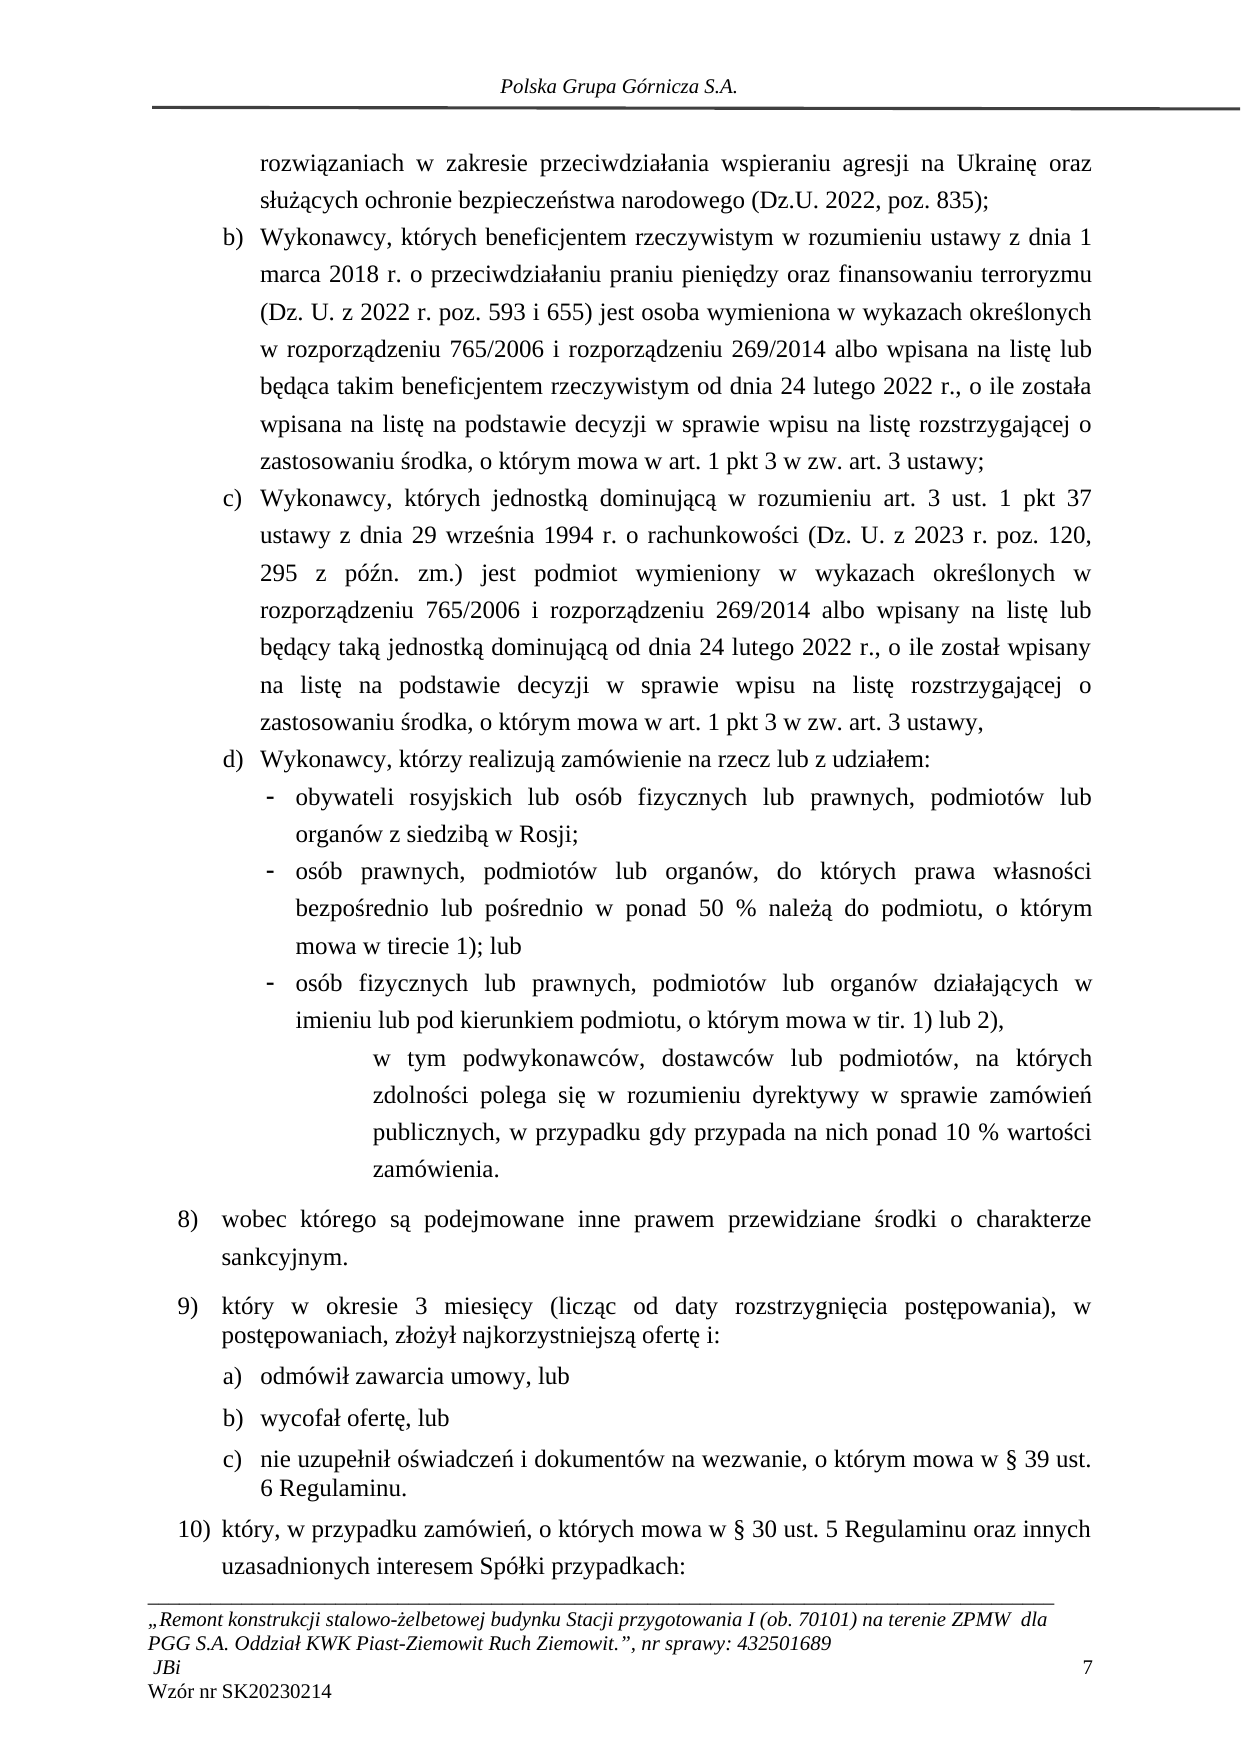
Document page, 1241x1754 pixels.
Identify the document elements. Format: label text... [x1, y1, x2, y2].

list wobec którego są podejmowane inne prawem przewidziane środki o charakterze sankcyjnym. [177, 1204, 1093, 1270]
list osób prawnych, podmiotów lub organów, do których prawa własności bezpośrednio lub pośrednio w ponad 50 % należą do podmiotu, o którym mowa w tirecie 1); lub [266, 856, 1093, 959]
list wycofał ofertę, lub [223, 1403, 1093, 1431]
list odmówił zawarcia umowy, lub [223, 1361, 1093, 1390]
list obywateli rosyjskich lub osób fizycznych lub prawnych, podmiotów lub organów z siedzibą w Rosji; [266, 782, 1093, 848]
list który, w przypadku zamówień, o których mowa w § 30 ust. 5 Regulaminu oraz innych uzasadnionych interesem Spółki przypadkach: [177, 1514, 1093, 1580]
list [223, 148, 1093, 214]
list który w okresie 3 miesięcy (licząc od daty rozstrzygnięcia postępowania), w postępowaniach, złożył najkorzystniejszą ofertę i: [177, 1291, 1093, 1349]
list w tym podwykonawców, dostawców lub podmiotów, na których zdolności polega się w rozumieniu dyrektywy w sprawie zamówień publicznych, w przypadku gdy przypada na nich ponad 10 % wartości zamówienia. [354, 1043, 1093, 1183]
list Wykonawcy, których jednostką dominującą w rozumieniu art. 3 ust. 1 pkt 37 ustawy z dnia 29 września 1994 r. o rachunkowości (Dz. U. z 2023 r. poz. 120, 295 z późn. zm.) jest podmiot wymieniony w wykazach określonych w rozporządzeniu 765/2006 i rozporządzeniu 269/2014 albo wpisany na listę lub będący taką jednostką dominującą od dnia 24 lutego 2022 r., o ile został wpisany na listę na podstawie decyzji w sprawie wpisu na listę rozstrzygającej o zastosowaniu środka, o którym mowa w art. 1 pkt 3 w zw. art. 3 ustawy, [223, 483, 1093, 736]
list Wykonawcy, którzy realizują zamówienie na rzecz lub z udziałem: [223, 744, 1093, 773]
list Wykonawcy, których beneficjentem rzeczywistym w rozumieniu ustawy z dnia 1 marca 2018 r. o przeciwdziałaniu praniu pieniędzy oraz finansowaniu terroryzmu (Dz. U. z 2022 r. poz. 593 i 655) jest osoba wymieniona w wykazach określonych w rozporządzeniu 765/2006 i rozporządzeniu 269/2014 albo wpisana na listę lub będąca takim beneficjentem rzeczywistym od dnia 24 lutego 2022 r., o ile została wpisana na listę na podstawie decyzji w sprawie wpisu na listę rozstrzygającej o zastosowaniu środka, o którym mowa w art. 1 pkt 3 w zw. art. 3 ustawy; [223, 222, 1093, 475]
list osób fizycznych lub prawnych, podmiotów lub organów działających w imieniu lub pod kierunkiem podmiotu, o którym mowa w tir. 1) lub 2), [266, 968, 1093, 1034]
list nie uzupełnił oświadczeń i dokumentów na wezwanie, o którym mowa w § 39 ust. 6 Regulaminu. [223, 1444, 1093, 1501]
